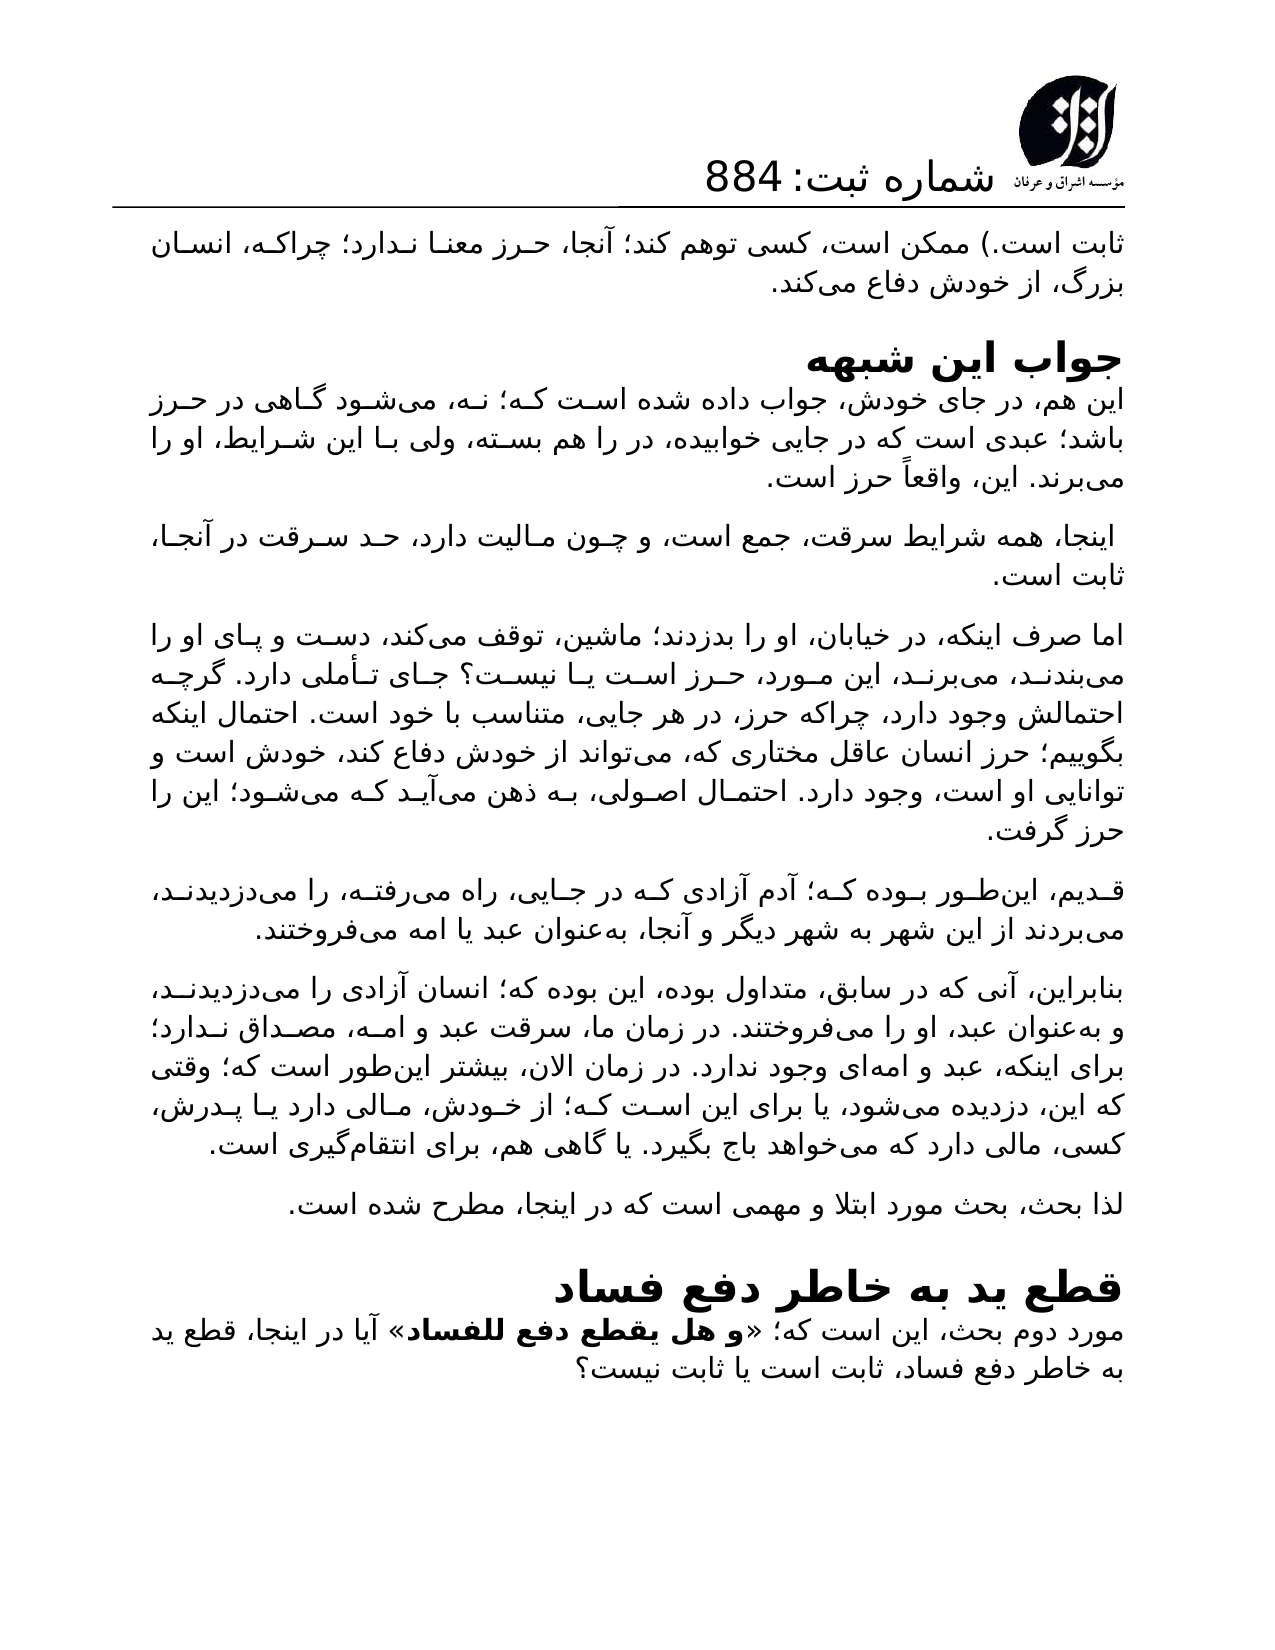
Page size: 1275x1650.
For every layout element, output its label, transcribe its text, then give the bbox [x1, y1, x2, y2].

text مورد دوم بحث، این است که؛ «و هل یقطع دفع للفساد» آیا در اینجا، قطع ید به خاطر دفع فساد، ثابت است یا ثابت نیست؟ [150, 1313, 1125, 1386]
text بنابراین، آنی که در سابق، متداول بوده، این بوده که؛ انسان آزادی را می‌دزدیدند، و به‌عنوان عبد، او را می‌فروختند. در زمان ما، سرقت عبد و امه، مصداق ندارد؛ برای اینکه، عبد و امه‌ای وجود ندارد. در زمان الان، بیشتر این‌طور است که؛ وقتی که این، دزدیده می‌شود، یا برای این است که؛ از خودش، مالی دارد یا پدرش، کسی، مالی دارد که می‌خواهد باج بگیرد. یا گاهی هم، برای انتقام‌گیری است. [150, 972, 1125, 1162]
subtitle جواب این شبهه [150, 333, 1125, 382]
text این هم، در جای خودش، جواب داده شده است که؛ نه، می‌شود گاهی در حرز باشد؛ عبدی است که در جایی خوابیده، در را هم بسته، ولی با این شرایط، او را می‌برند. این، واقعاً حرز است. [150, 382, 1125, 494]
text لذا بحث، بحث مورد ابتلا و مهمی است که در اینجا، مطرح شده است. [150, 1187, 1125, 1221]
text قدیم، این‌طور بوده که؛ آدم آزادی که در جایی، راه می‌رفته، را می‌دزدیدند، می‌بردند از این شهر به شهر دیگر و آنجا، به‌عنوان عبد یا امه می‌فروختند. [150, 873, 1125, 946]
text اما صرف اینکه، در خیابان، او را بدزدند؛ ماشین، توقف می‌کند، دست و پای او را می‌بندند، می‌برند، این مورد، حرز است یا نیست؟ جای تأملی دارد. گرچه احتمالش وجود دارد، چراکه حرز، در هر جایی، متناسب با خود است. احتمال اینکه بگوییم؛ حرز انسان عاقل مختاری که، می‌تواند از خودش دفاع کند، خودش است و توانایی او است، وجود دارد. احتمال اصولی، به ذهن می‌آید که می‌شود؛ این را حرز گرفت. [150, 618, 1125, 847]
subtitle قطع ید به خاطر دفع فساد [150, 1262, 1125, 1313]
picture [1010, 75, 1125, 192]
text اینجا، همه شرایط سرقت، جمع است، و چون مالیت دارد، حد سرقت در آنجا، ثابت است. [150, 520, 1125, 593]
